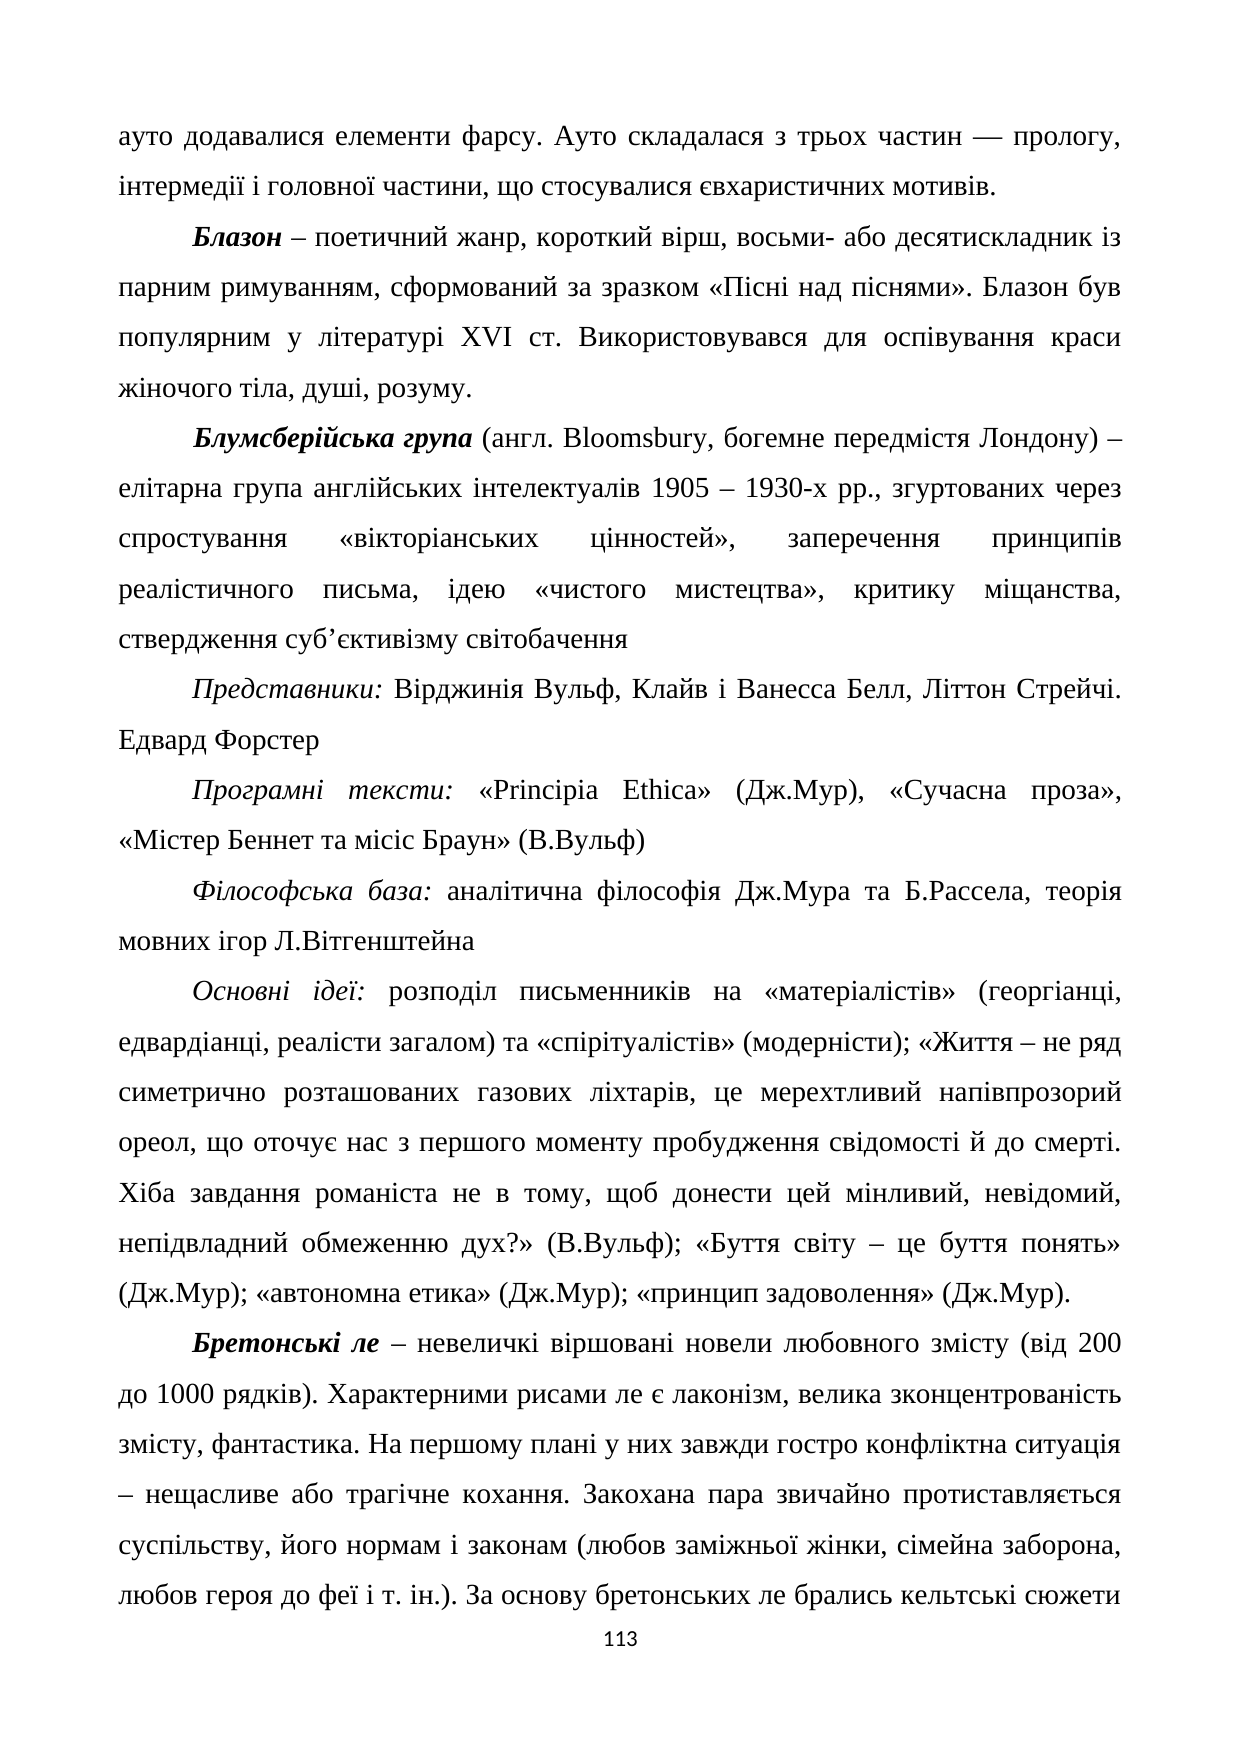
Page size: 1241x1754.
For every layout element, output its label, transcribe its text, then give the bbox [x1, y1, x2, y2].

text Блумсберійська група (англ. Bloomsbury, богемне передмістя Лондону) – елітарна група англійських інтелектуалів 1905 – 1930-х рр., згуртованих через спростування «вікторіанських цінностей», заперечення принципів реалістичного письма, ідею «чистого мистецтва», критику міщанства, ствердження суб’єктивізму світобачення [118, 420, 1123, 655]
text Основні ідеї: розподіл письменників на «матеріалістів» (георгіанці, едвардіанці, реалісти загалом) та «спірітуалістів» (модерністи); «Життя – не ряд симетрично розташованих газових ліхтарів, це мерехтливий напівпрозорий ореол, що оточує нас з першого моменту пробудження свідомості й до смерті. Хіба завдання романіста не в тому, щоб донести цей мінливий, невідомий, непідвладний обмеженню дух?» (В.Вульф); «Буття світу – це буття понять» (Дж.Мур); «автономна етика» (Дж.Мур); «принцип задоволення» (Дж.Мур). [118, 973, 1123, 1309]
text Філософська база: аналітична філософія Дж.Мура та Б.Рассела, теорія мовних ігор Л.Вітгенштейна [118, 873, 1123, 957]
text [118, 118, 1122, 202]
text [118, 1326, 1123, 1611]
text Програмні тексти: «Principia Ethica» (Дж.Мур), «Сучасна проза», «Містер Беннет та місіс Браун» (В.Вульф) [118, 772, 1123, 856]
text Представники: Вірджинія Вульф, Клайв і Ванесса Белл, Літтон Стрейчі. Едвард Форстер [118, 672, 1123, 755]
text Блазон – поетичний жанр, короткий вірш, восьми- або десятискладник із парним римуванням, сформований за зразком «Пісні над піснями». Блазон був популярним у літературі XVI ст. Використовувався для оспівування краси жіночого тіла, душі, розуму. [118, 219, 1122, 403]
